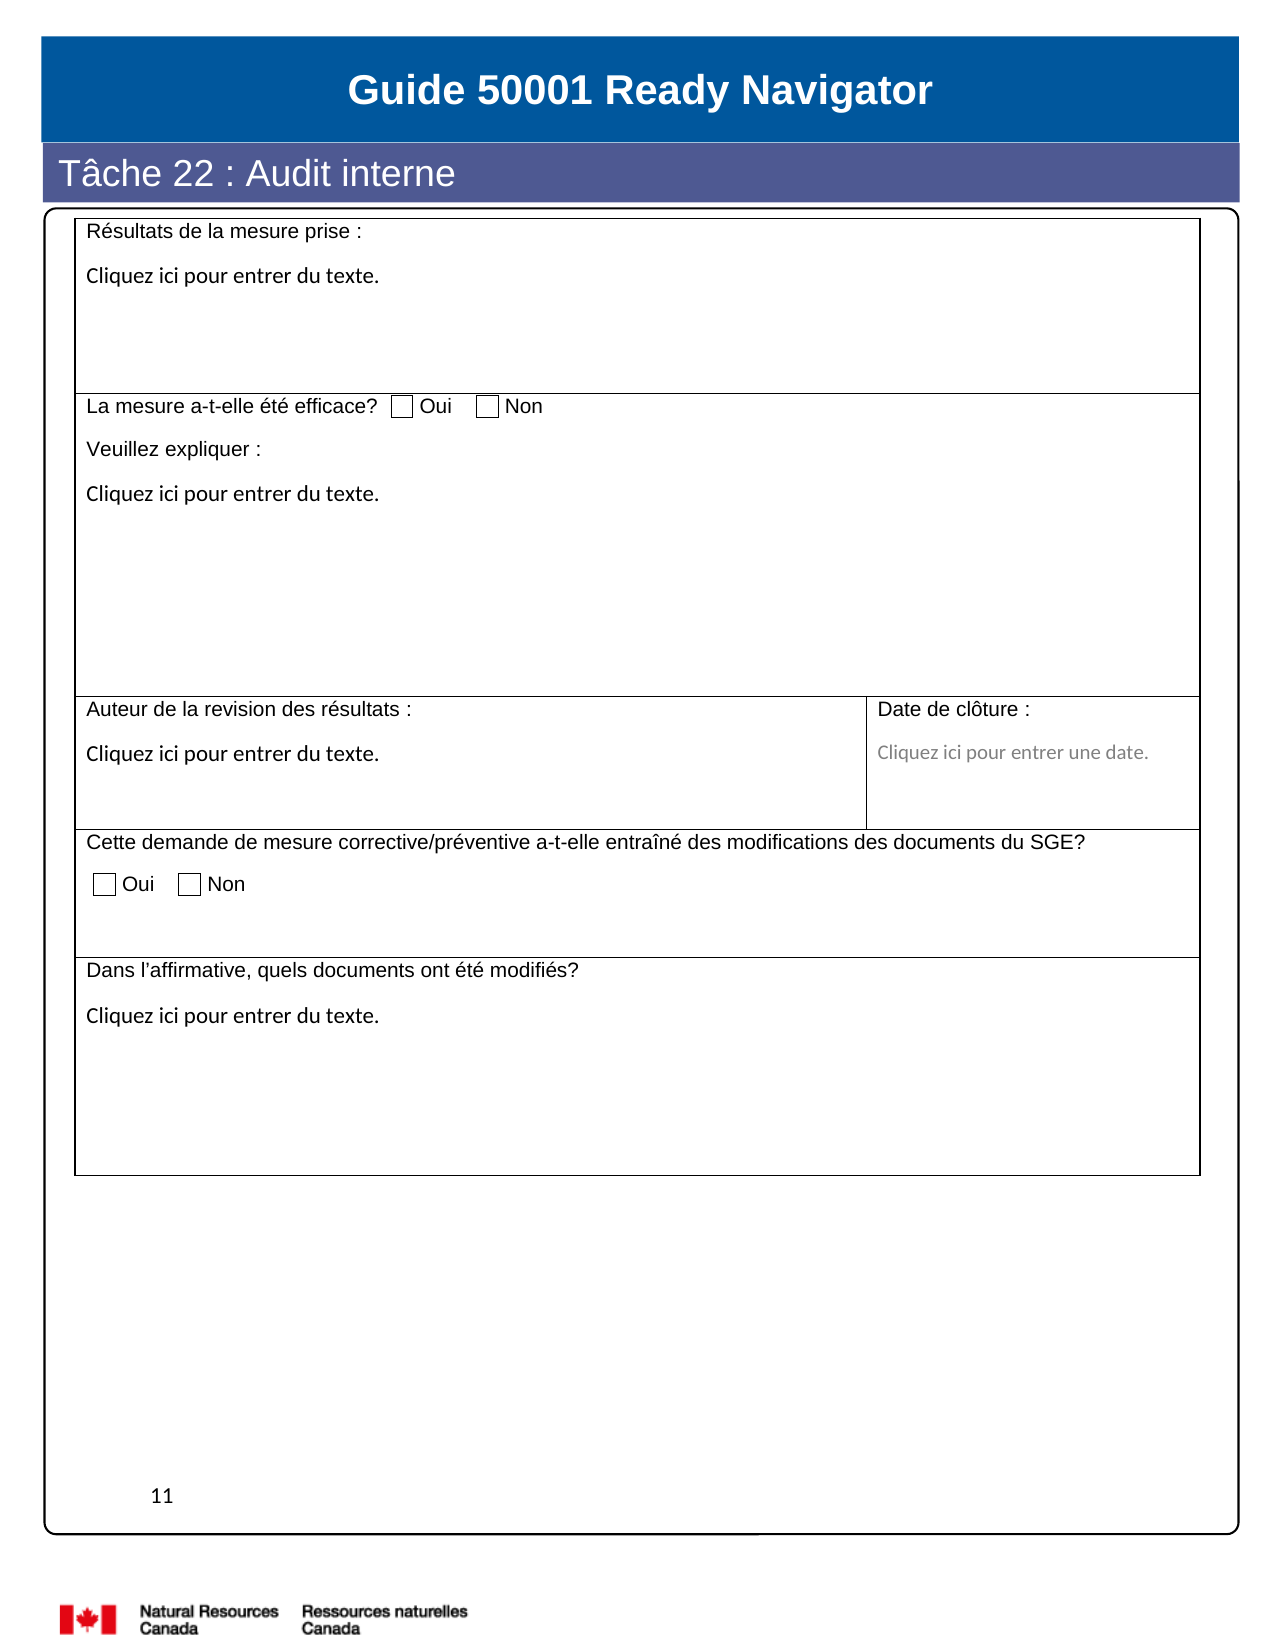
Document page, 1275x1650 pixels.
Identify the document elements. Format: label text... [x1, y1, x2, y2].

table_cell Dans l’affirmative, quels documents ont été modifiés? [76, 958, 1199, 1175]
picture [59, 1600, 497, 1639]
table_cell Auteur de la revision des résultats : [76, 697, 866, 829]
table_cell La mesure a-t-elle été efficace? Oui Non Veuillez expliquer : [76, 394, 1199, 696]
table_cell Date de clôture : [867, 697, 1199, 829]
table_cell Cette demande de mesure corrective/préventive a-t-elle entraîné des modifications des documents du SGE? Oui Non [76, 830, 1199, 957]
table_cell Résultats de la mesure prise : [76, 219, 1199, 393]
